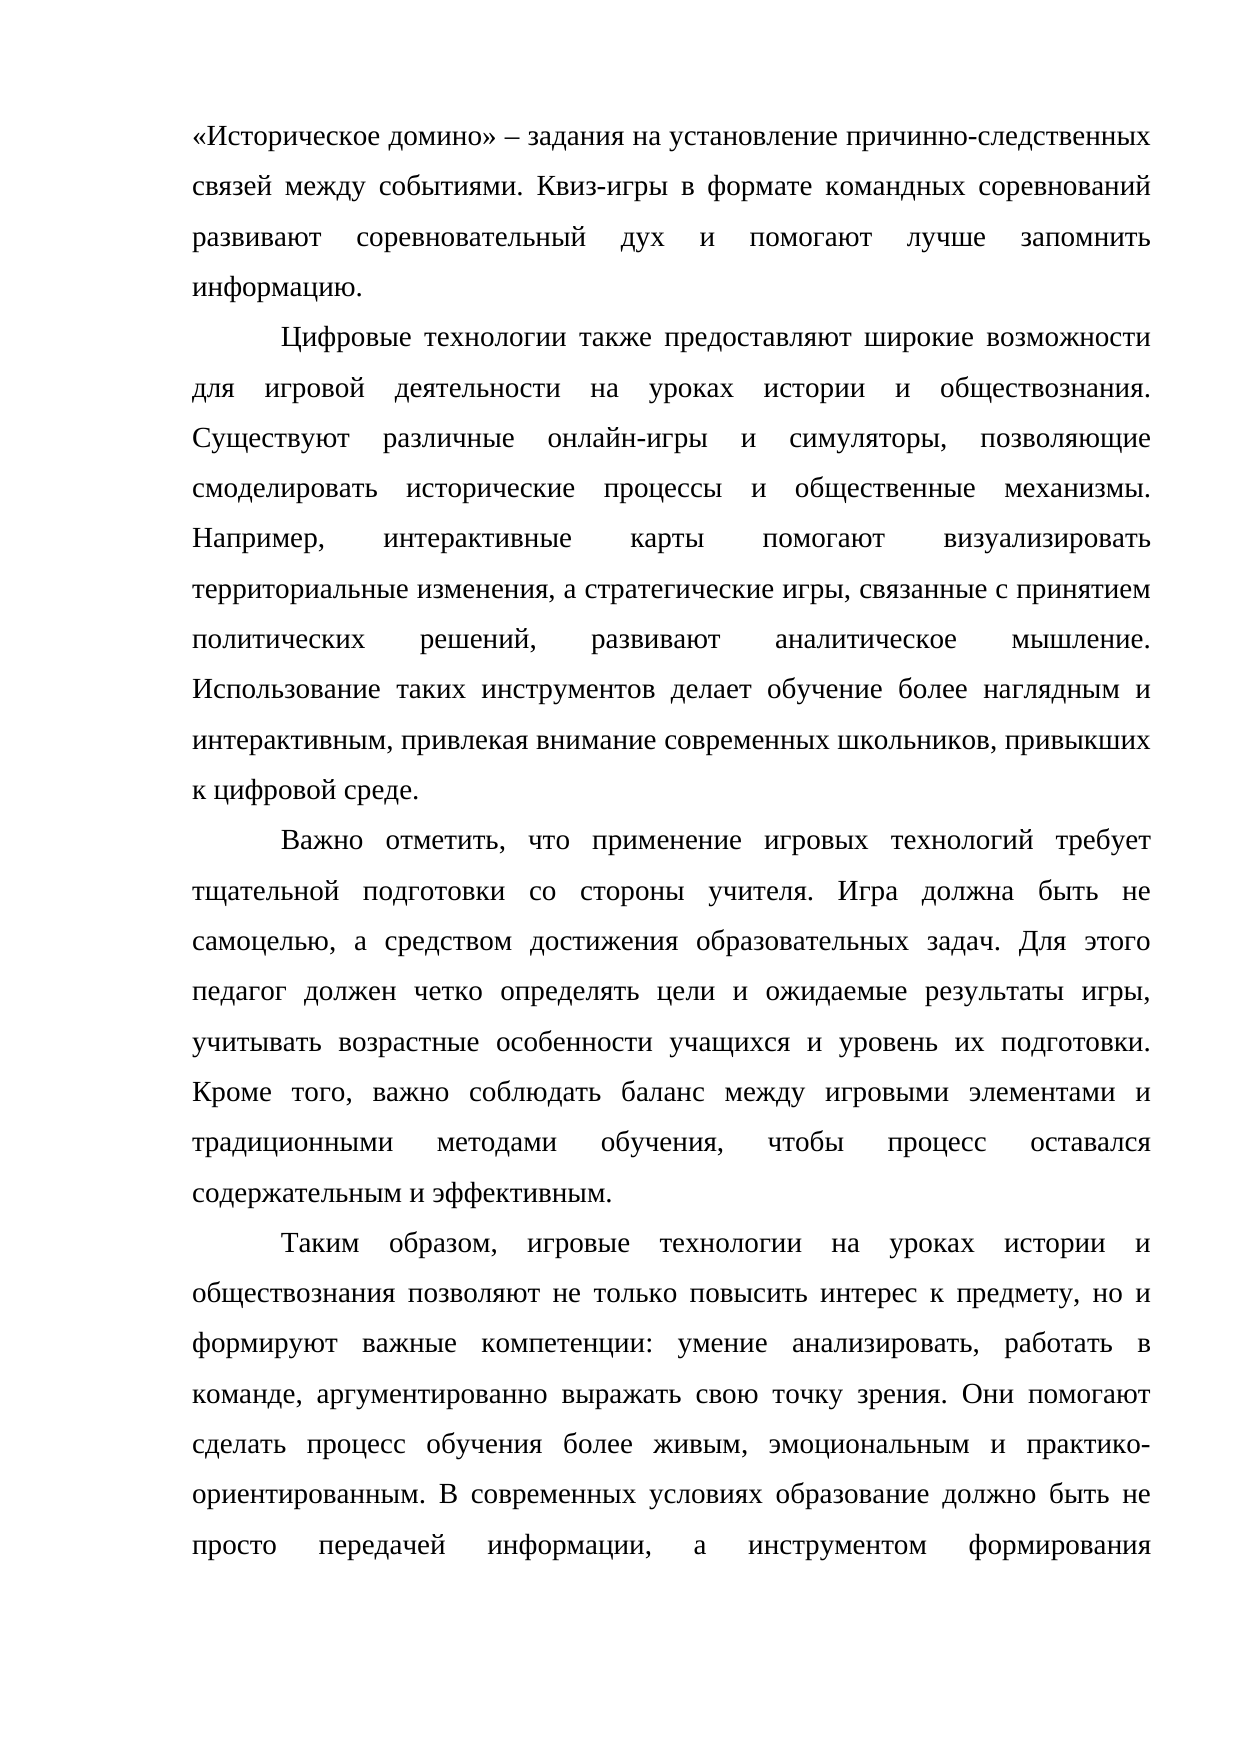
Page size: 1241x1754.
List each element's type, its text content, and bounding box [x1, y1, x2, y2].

text Цифровые технологии также предоставляют широкие возможности для игровой деятельности на уроках истории и обществознания. Существуют различные онлайн-игры и симуляторы, позволяющие смоделировать исторические процессы и общественные механизмы. Например, интерактивные карты помогают визуализировать территориальные изменения, а стратегические игры, связанные с принятием политических решений, развивают аналитическое мышление. Использование таких инструментов делает обучение более наглядным и интерактивным, привлекая внимание современных школьников, привыкших к цифровой среде. [192, 319, 1152, 806]
text Важно отметить, что применение игровых технологий требует тщательной подготовки со стороны учителя. Игра должна быть не самоцелью, а средством достижения образовательных задач. Для этого педагог должен четко определять цели и ожидаемые результаты игры, учитывать возрастные особенности учащихся и уровень их подготовки. Кроме того, важно соблюдать баланс между игровыми элементами и традиционными методами обучения, чтобы процесс оставался содержательным и эффективным. [192, 822, 1152, 1208]
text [192, 1225, 1152, 1560]
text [192, 118, 1152, 303]
